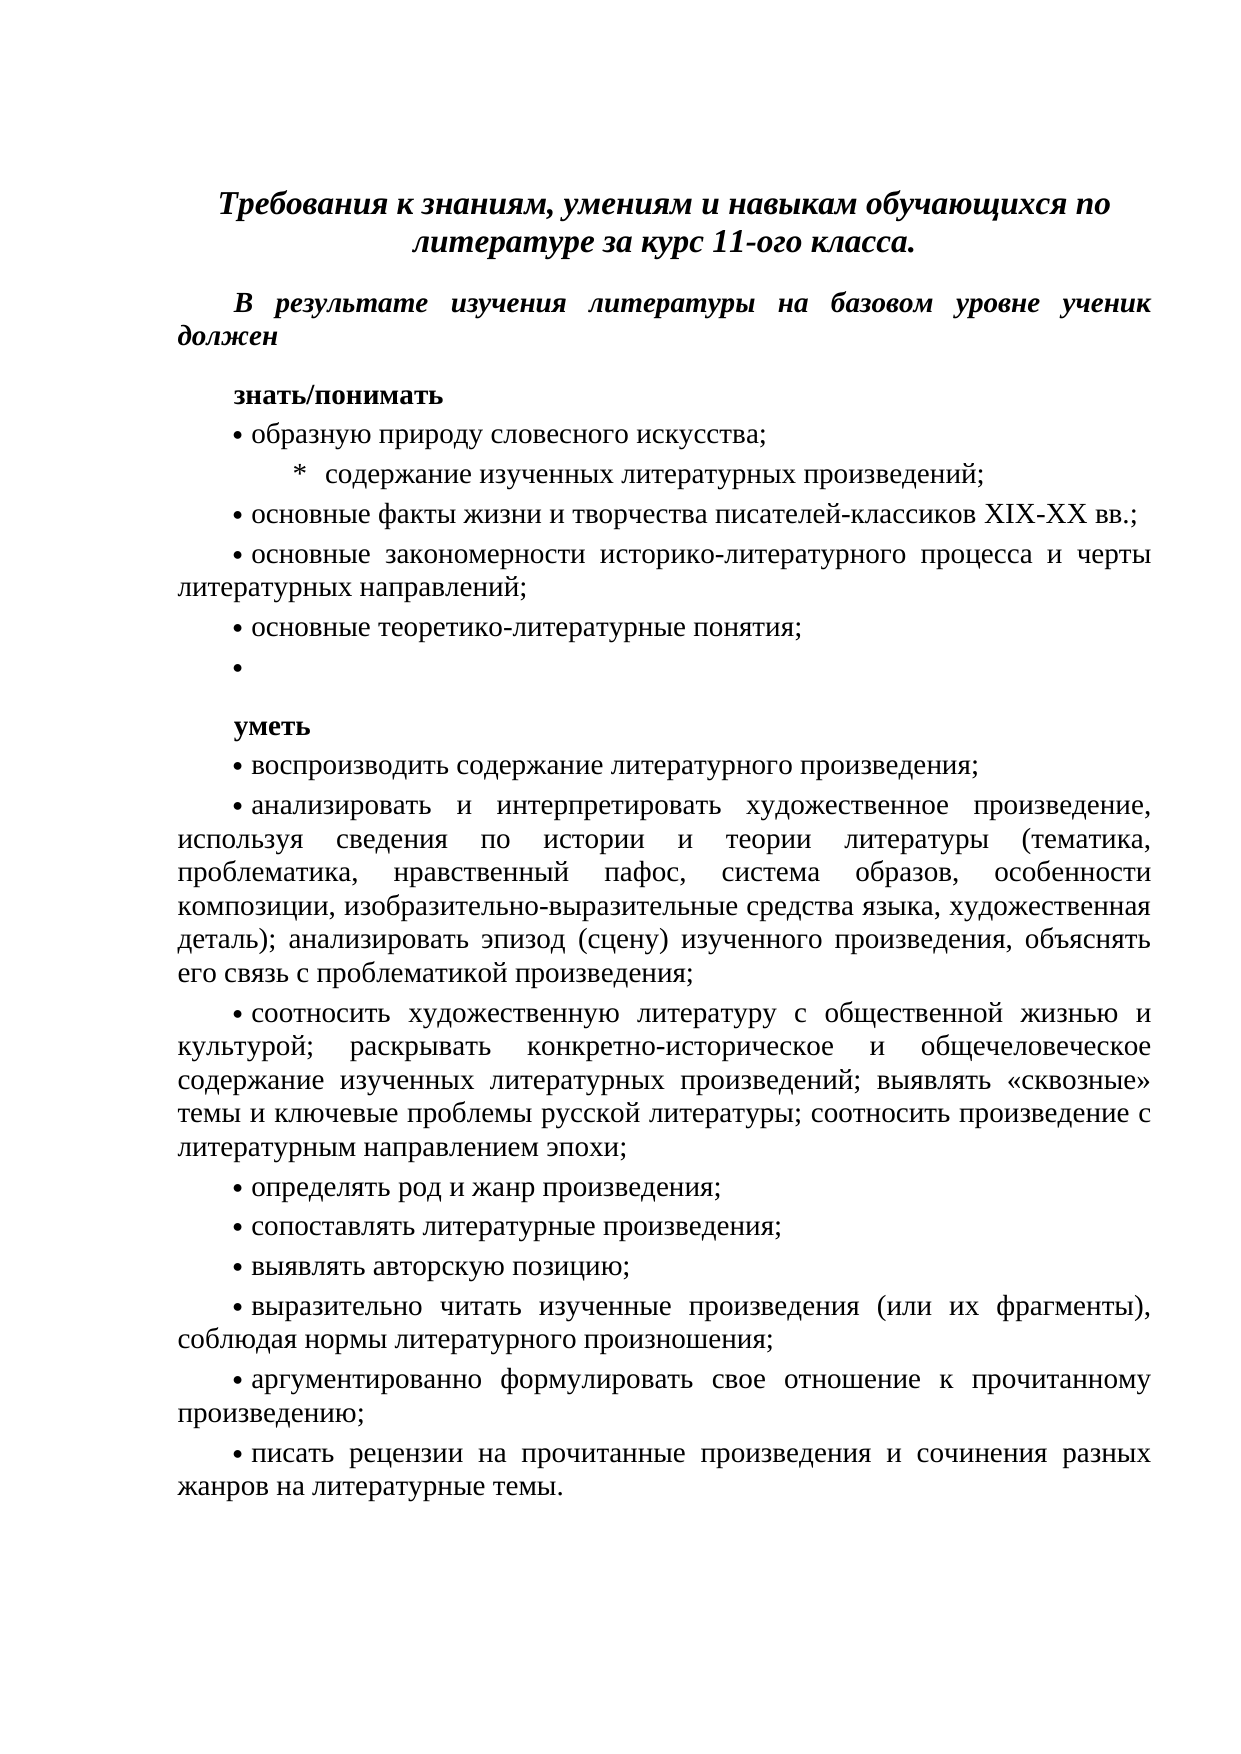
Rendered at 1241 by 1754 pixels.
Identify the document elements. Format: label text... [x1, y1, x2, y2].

list основные факты жизни и творчества писателей-классиков XIX-XX вв.; [177, 496, 1152, 530]
list писать рецензии на прочитанные произведения и сочинения разных жанров на литературные темы. [177, 1435, 1152, 1502]
list анализировать и интерпретировать художественное произведение, используя сведения по истории и теории литературы (тематика, проблематика, нравственный пафос, система образов, особенности композиции, изобразительно-выразительные средства языка, художественная деталь); анализировать эпизод (сцену) изученного произведения, объяснять его связь с проблематикой произведения; [177, 787, 1152, 988]
list воспроизводить содержание литературного произведения; [177, 747, 1152, 781]
text уметь [177, 708, 1152, 741]
list сопоставлять литературные произведения; [177, 1208, 1152, 1242]
text В результате изучения литературы на базовом уровне ученик должен [177, 285, 1152, 352]
list основные теоретико-литературные понятия; [177, 609, 1152, 643]
list основные закономерности историко-литературного процесса и черты литературных направлений; [177, 536, 1152, 603]
list выразительно читать изученные произведения (или их фрагменты), соблюдая нормы литературного произношения; [177, 1288, 1152, 1355]
list соотносить художественную литературу с общественной жизнью и культурой; раскрывать конкретно-историческое и общечеловеческое содержание изученных литературных произведений; выявлять «сквозные» темы и ключевые проблемы русской литературы; соотносить произведение с литературным направлением эпохи; [177, 995, 1152, 1162]
list аргументированно формулировать свое отношение к прочитанному произведению; [177, 1361, 1152, 1428]
list выявлять авторскую позицию; [177, 1248, 1152, 1282]
list содержание изученных литературных произведений; [236, 456, 1152, 490]
text знать/понимать [177, 377, 1152, 410]
text Требования к знаниям, умениям и навыкам обучающихся по литературе за курс 11-ого класса. [177, 183, 1152, 260]
list образную природу словесного искусства; [177, 417, 1152, 450]
list определять род и жанр произведения; [177, 1169, 1152, 1202]
